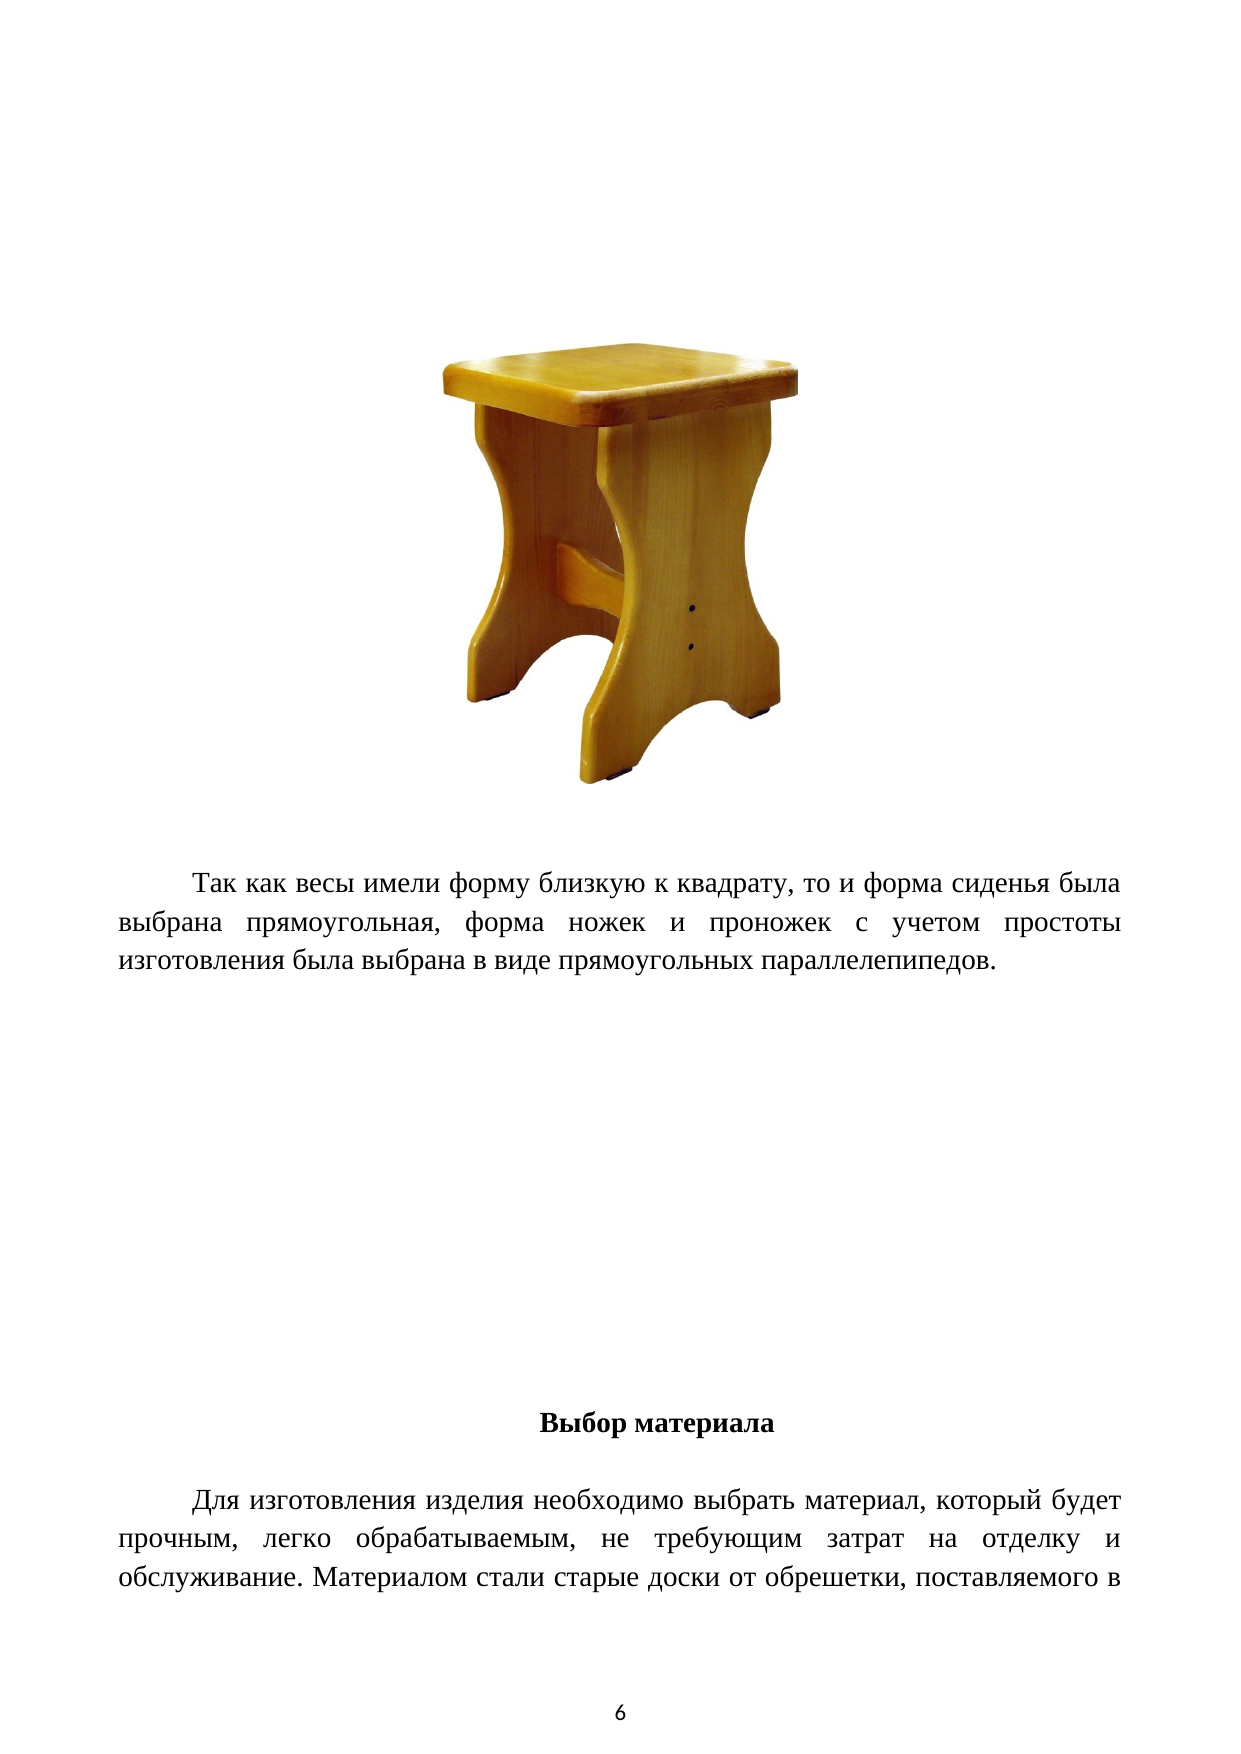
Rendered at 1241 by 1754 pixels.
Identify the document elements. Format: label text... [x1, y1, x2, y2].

picture [442, 343, 798, 784]
text Выбор материала [118, 1405, 1122, 1438]
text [118, 1482, 1122, 1593]
text Так как весы имели форму близкую к квадрату, то и форма сиденья была выбрана прямоугольная, форма ножек и проножек с учетом простоты изготовления была выбрана в виде прямоугольных параллелепипедов. [118, 865, 1122, 976]
